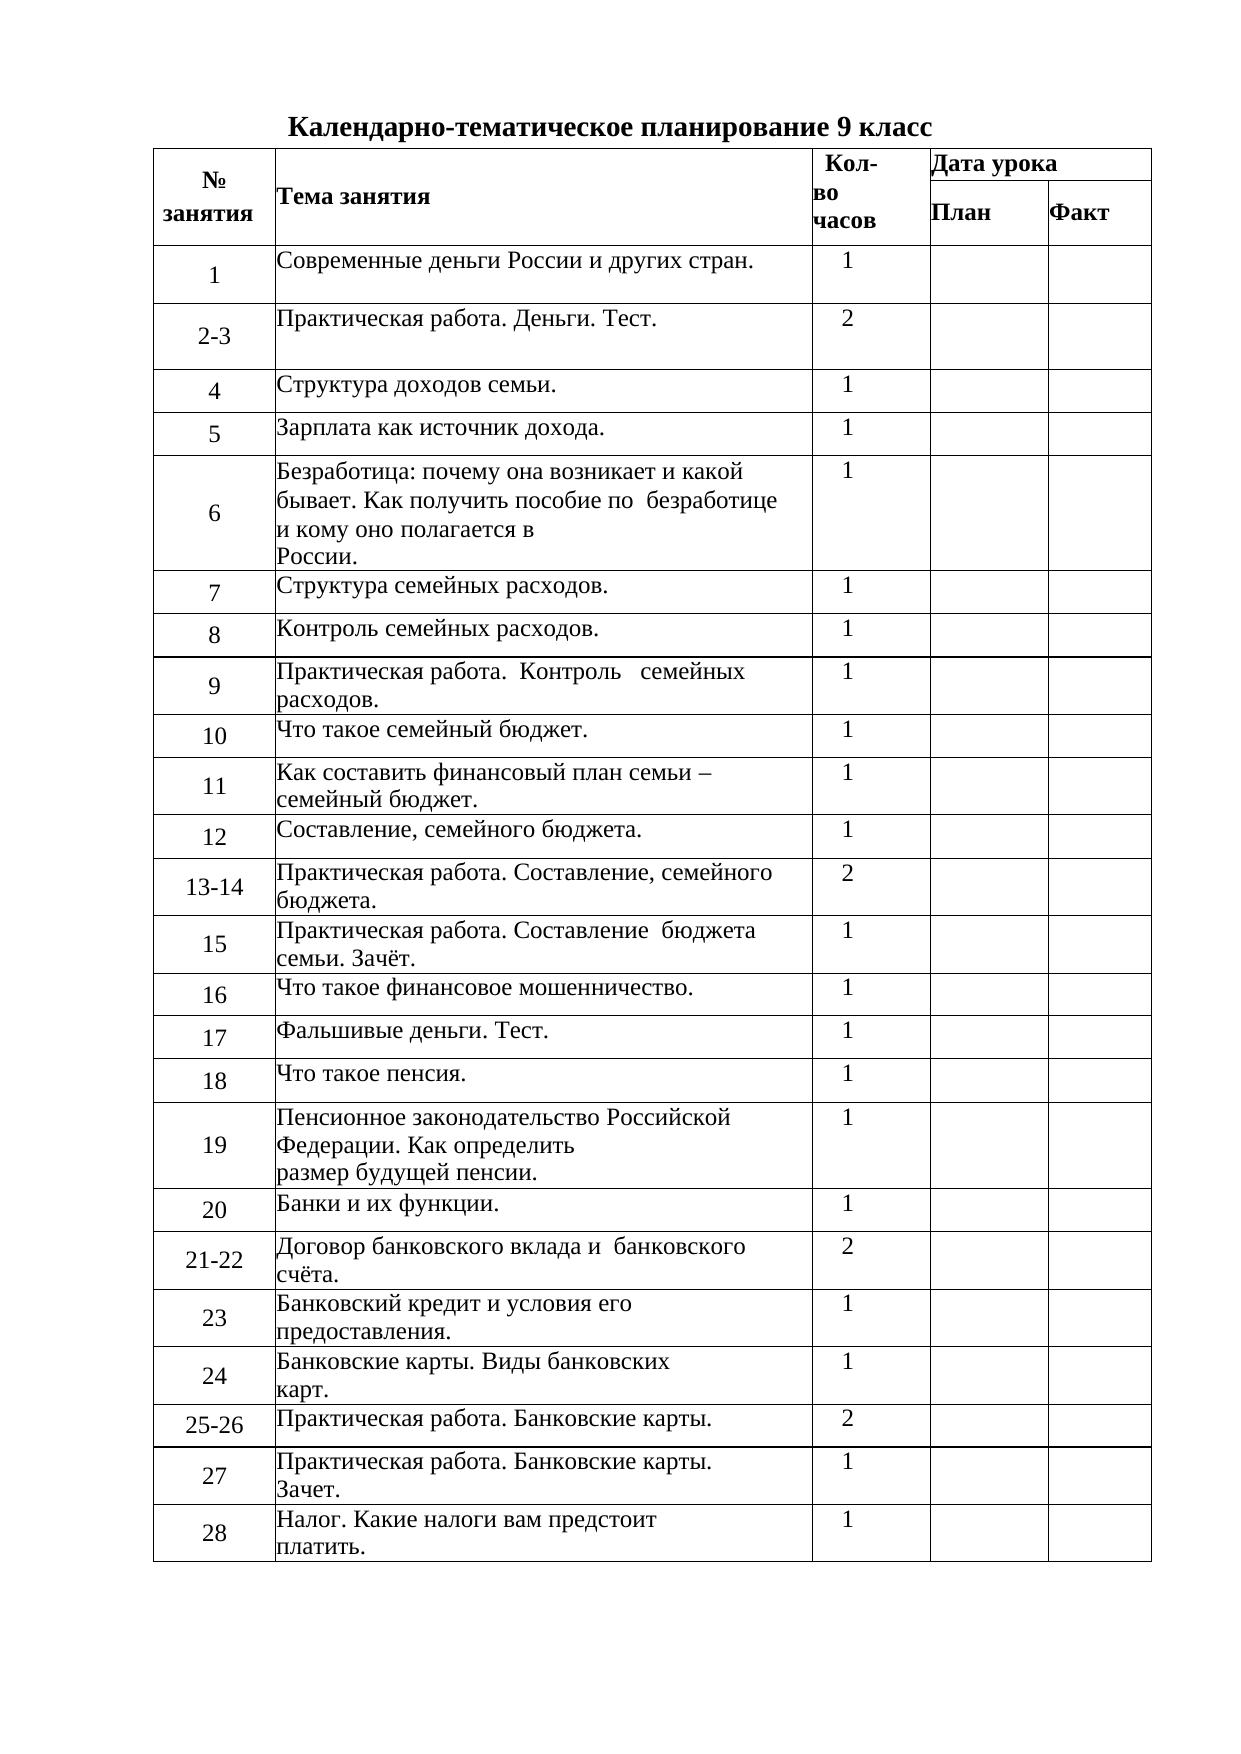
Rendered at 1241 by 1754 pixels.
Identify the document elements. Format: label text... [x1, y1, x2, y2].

table_cell 7 [154, 571, 275, 613]
table_cell [931, 658, 1048, 714]
table_cell [1049, 571, 1151, 613]
table_cell 13-14 [154, 859, 275, 915]
table_cell 1 [813, 614, 930, 656]
table_cell [931, 571, 1048, 613]
table_cell [931, 758, 1048, 814]
table_cell [1049, 370, 1151, 412]
table_cell Практическая работа. Составление, семейного бюджета. [276, 859, 812, 915]
table_cell [1049, 413, 1151, 455]
table_cell Составление, семейного бюджета. [276, 815, 812, 858]
table_cell Как составить финансовый план семьи – семейный бюджет. [276, 758, 812, 814]
table_cell 23 [154, 1290, 275, 1346]
table_cell [931, 1405, 1048, 1446]
table_cell [1049, 614, 1151, 656]
table_cell [931, 859, 1048, 915]
table_cell 27 [154, 1448, 275, 1504]
table_cell [931, 614, 1048, 656]
table_cell 1 [813, 456, 930, 570]
table_cell Структура доходов семьи. [276, 370, 812, 412]
table_cell 1 [813, 1016, 930, 1058]
table_cell [1049, 1448, 1151, 1504]
table_cell 4 [154, 370, 275, 412]
table_cell 2 [813, 859, 930, 915]
table_cell 8 [154, 614, 275, 656]
table_cell [1049, 1232, 1151, 1288]
table_cell План [931, 181, 1048, 245]
table_cell Банки и их функции. [276, 1189, 812, 1231]
table_cell 2 [813, 1232, 930, 1288]
table_cell Практическая работа. Составление бюджета семьи. Зачёт. [276, 916, 812, 972]
table_cell Практическая работа. Деньги. Тест. [276, 304, 812, 369]
table_cell 16 [154, 974, 275, 1015]
table_cell [931, 1505, 1048, 1561]
table_cell [931, 1016, 1048, 1058]
table_cell 1 [813, 658, 930, 714]
table_header Тема занятия [276, 149, 812, 245]
table_cell 21-22 [154, 1232, 275, 1288]
table_cell 28 [154, 1505, 275, 1561]
table_cell 1 [813, 1347, 930, 1403]
table_cell 2-3 [154, 304, 275, 369]
table_cell Практическая работа. Контроль семейных расходов. [276, 658, 812, 714]
table_cell Что такое финансовое мошенничество. [276, 974, 812, 1015]
table_cell 12 [154, 815, 275, 858]
table_cell [931, 715, 1048, 757]
table_cell [1049, 815, 1151, 858]
table_cell 1 [813, 758, 930, 814]
table_cell 5 [154, 413, 275, 455]
table_cell 24 [154, 1347, 275, 1403]
table_cell Зарплата как источник дохода. [276, 413, 812, 455]
table_cell 18 [154, 1059, 275, 1102]
table_cell [931, 1448, 1048, 1504]
table_cell [1049, 1103, 1151, 1188]
table_cell [1049, 859, 1151, 915]
table_cell [1049, 1290, 1151, 1346]
table_cell [1049, 715, 1151, 757]
table_cell Практическая работа. Банковские карты. Зачет. [276, 1448, 812, 1504]
table_header № занятия [154, 149, 275, 245]
table_cell 1 [813, 1505, 930, 1561]
table_cell Структура семейных расходов. [276, 571, 812, 613]
table_cell Современные деньги России и других стран. [276, 246, 812, 303]
table_cell [931, 304, 1048, 369]
table_cell [1049, 1059, 1151, 1102]
table_cell 25-26 [154, 1405, 275, 1446]
table_cell 1 [813, 1290, 930, 1346]
table_cell Контроль семейных расходов. [276, 614, 812, 656]
table_cell [1049, 1347, 1151, 1403]
table_cell 1 [154, 246, 275, 303]
table_cell Факт [1049, 181, 1151, 245]
table_cell 1 [813, 1448, 930, 1504]
table_cell 11 [154, 758, 275, 814]
table_cell [931, 974, 1048, 1015]
table_cell 1 [813, 916, 930, 972]
table_cell 1 [813, 1059, 930, 1102]
table_cell 1 [813, 715, 930, 757]
table_cell [1049, 456, 1151, 570]
table_cell 2 [813, 1405, 930, 1446]
table_cell [931, 1059, 1048, 1102]
table_cell 1 [813, 1103, 930, 1188]
table_cell Безработица: почему она возникает и какой бывает. Как получить пособие по безработице и кому оно полагается в России. [276, 456, 812, 570]
table_cell [1049, 758, 1151, 814]
table_cell 20 [154, 1189, 275, 1231]
table_cell [1049, 916, 1151, 972]
table_cell [931, 370, 1048, 412]
table_cell [1049, 1189, 1151, 1231]
table_cell [931, 1347, 1048, 1403]
table_cell Практическая работа. Банковские карты. [276, 1405, 812, 1446]
table_cell 17 [154, 1016, 275, 1058]
table_cell 1 [813, 815, 930, 858]
table_cell [931, 916, 1048, 972]
table_cell Договор банковского вклада и банковского счёта. [276, 1232, 812, 1288]
table_cell 10 [154, 715, 275, 757]
table_cell 15 [154, 916, 275, 972]
table_header Кол- во часов [813, 149, 930, 245]
table_header Дата урока [931, 149, 1151, 180]
table_cell 1 [813, 974, 930, 1015]
table_cell [1049, 974, 1151, 1015]
table_cell [931, 1290, 1048, 1346]
table_cell [931, 246, 1048, 303]
table_cell Фальшивые деньги. Тест. [276, 1016, 812, 1058]
table_cell [931, 413, 1048, 455]
table_cell [931, 1232, 1048, 1288]
table_cell 1 [813, 1189, 930, 1231]
table_cell Банковский кредит и условия его предоставления. [276, 1290, 812, 1346]
table_cell [1049, 1505, 1151, 1561]
table_cell [931, 815, 1048, 858]
table_cell 1 [813, 413, 930, 455]
table_cell [931, 1189, 1048, 1231]
table_cell [1049, 1016, 1151, 1058]
table_cell [931, 456, 1048, 570]
table_cell 1 [813, 571, 930, 613]
table_cell Что такое пенсия. [276, 1059, 812, 1102]
table_cell Что такое семейный бюджет. [276, 715, 812, 757]
table_cell [931, 1103, 1048, 1188]
table_cell 6 [154, 456, 275, 570]
table_cell [1049, 658, 1151, 714]
table_cell 19 [154, 1103, 275, 1188]
table_cell 1 [813, 246, 930, 303]
table_cell Налог. Какие налоги вам предстоит платить. [276, 1505, 812, 1561]
table_cell [1049, 1405, 1151, 1446]
table_cell [1049, 246, 1151, 303]
table_cell 2 [813, 304, 930, 369]
table_cell 1 [813, 370, 930, 412]
table_cell Банковские карты. Виды банковских карт. [276, 1347, 812, 1403]
table_cell [1049, 304, 1151, 369]
table_cell 9 [154, 658, 275, 714]
table_cell Пенсионное законодательство Российской Федерации. Как определить размер будущей пенсии. [276, 1103, 812, 1188]
text Календарно-тематическое планирование 9 класс [0, 109, 953, 142]
